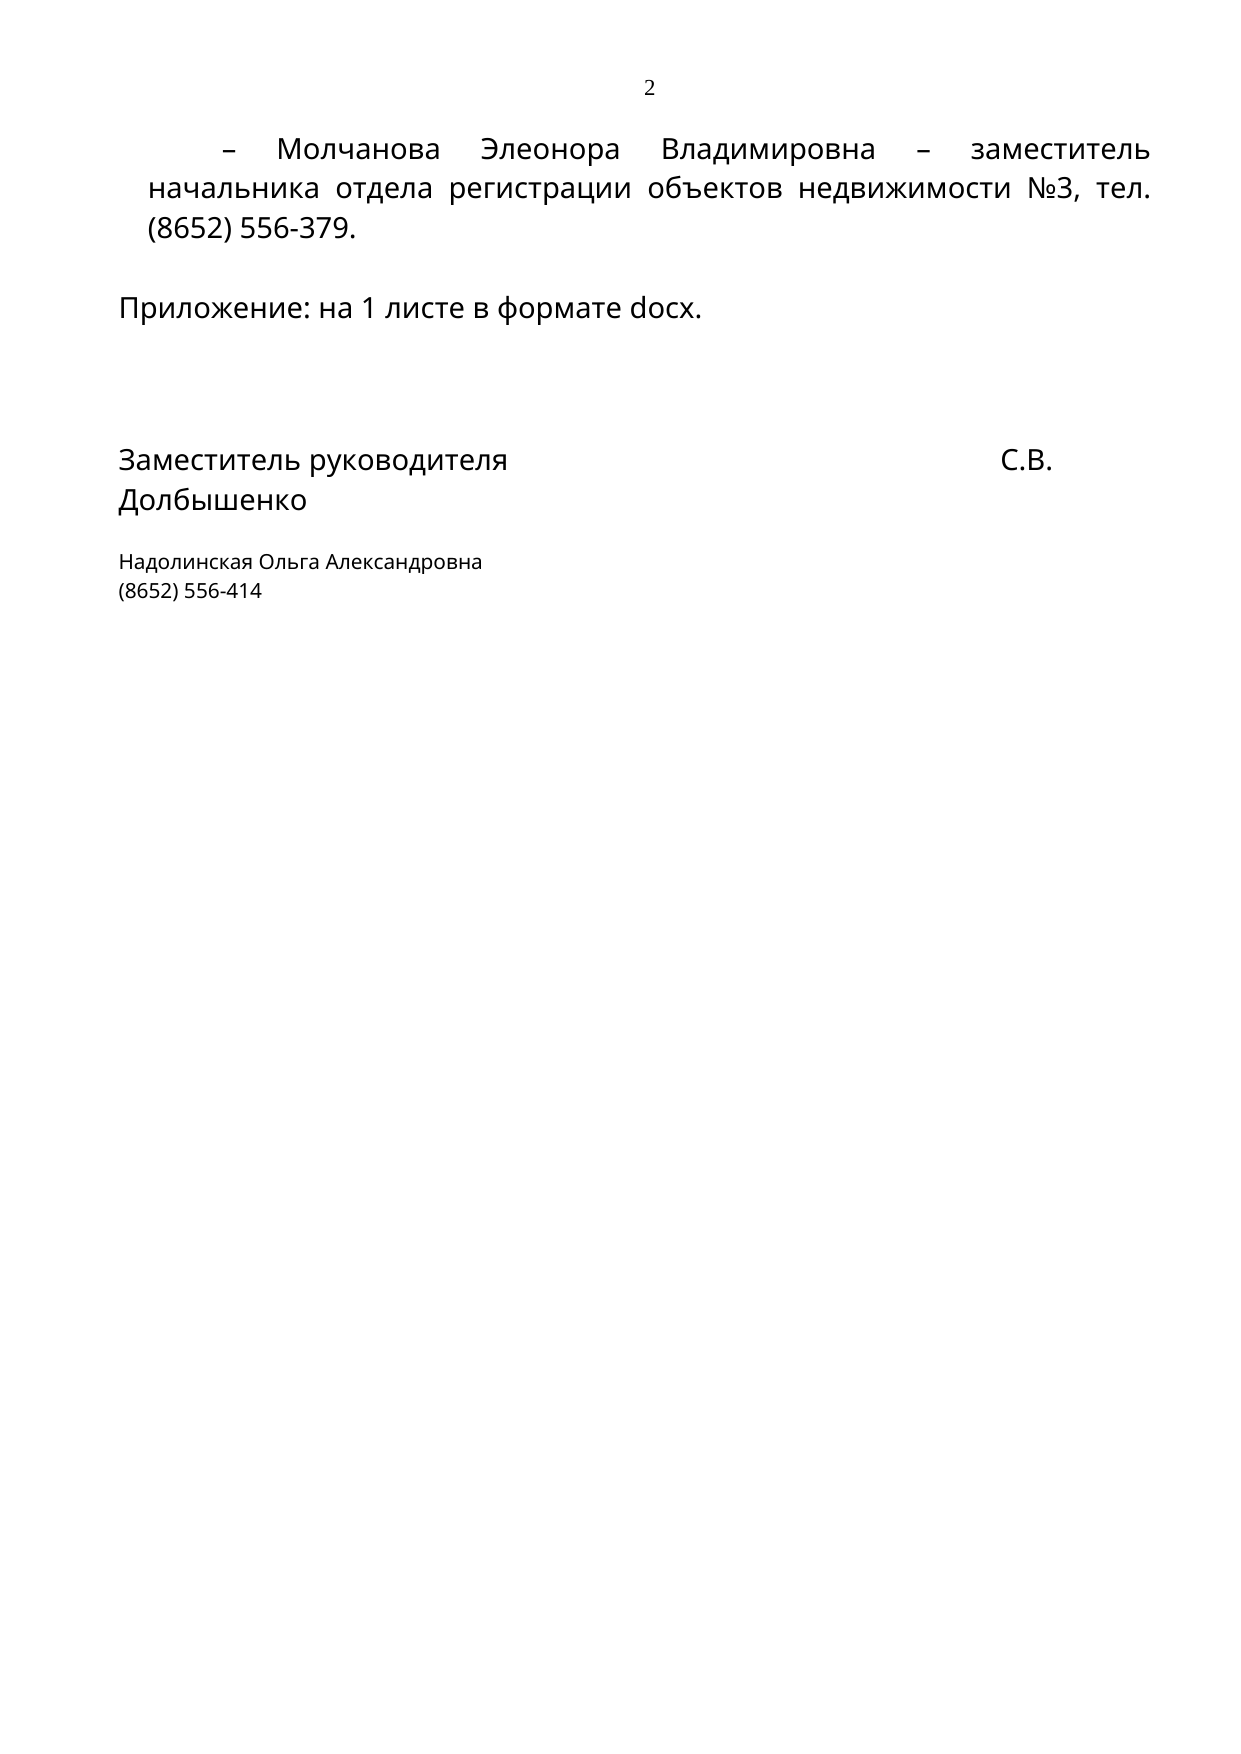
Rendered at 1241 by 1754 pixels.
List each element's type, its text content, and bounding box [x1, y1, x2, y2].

text – Молчанова Элеонора Владимировна – заместитель начальника отдела регистрации объектов недвижимости №3, тел. (8652) 556-379. [148, 128, 1152, 247]
text Приложение: на 1 листе в формате docx. [118, 287, 1137, 327]
text Надолинская Ольга Александровна [118, 547, 1152, 576]
text Заместитель руководителя С.В. Долбышенко [118, 439, 1152, 519]
text (8652) 556-414 [118, 576, 1152, 604]
